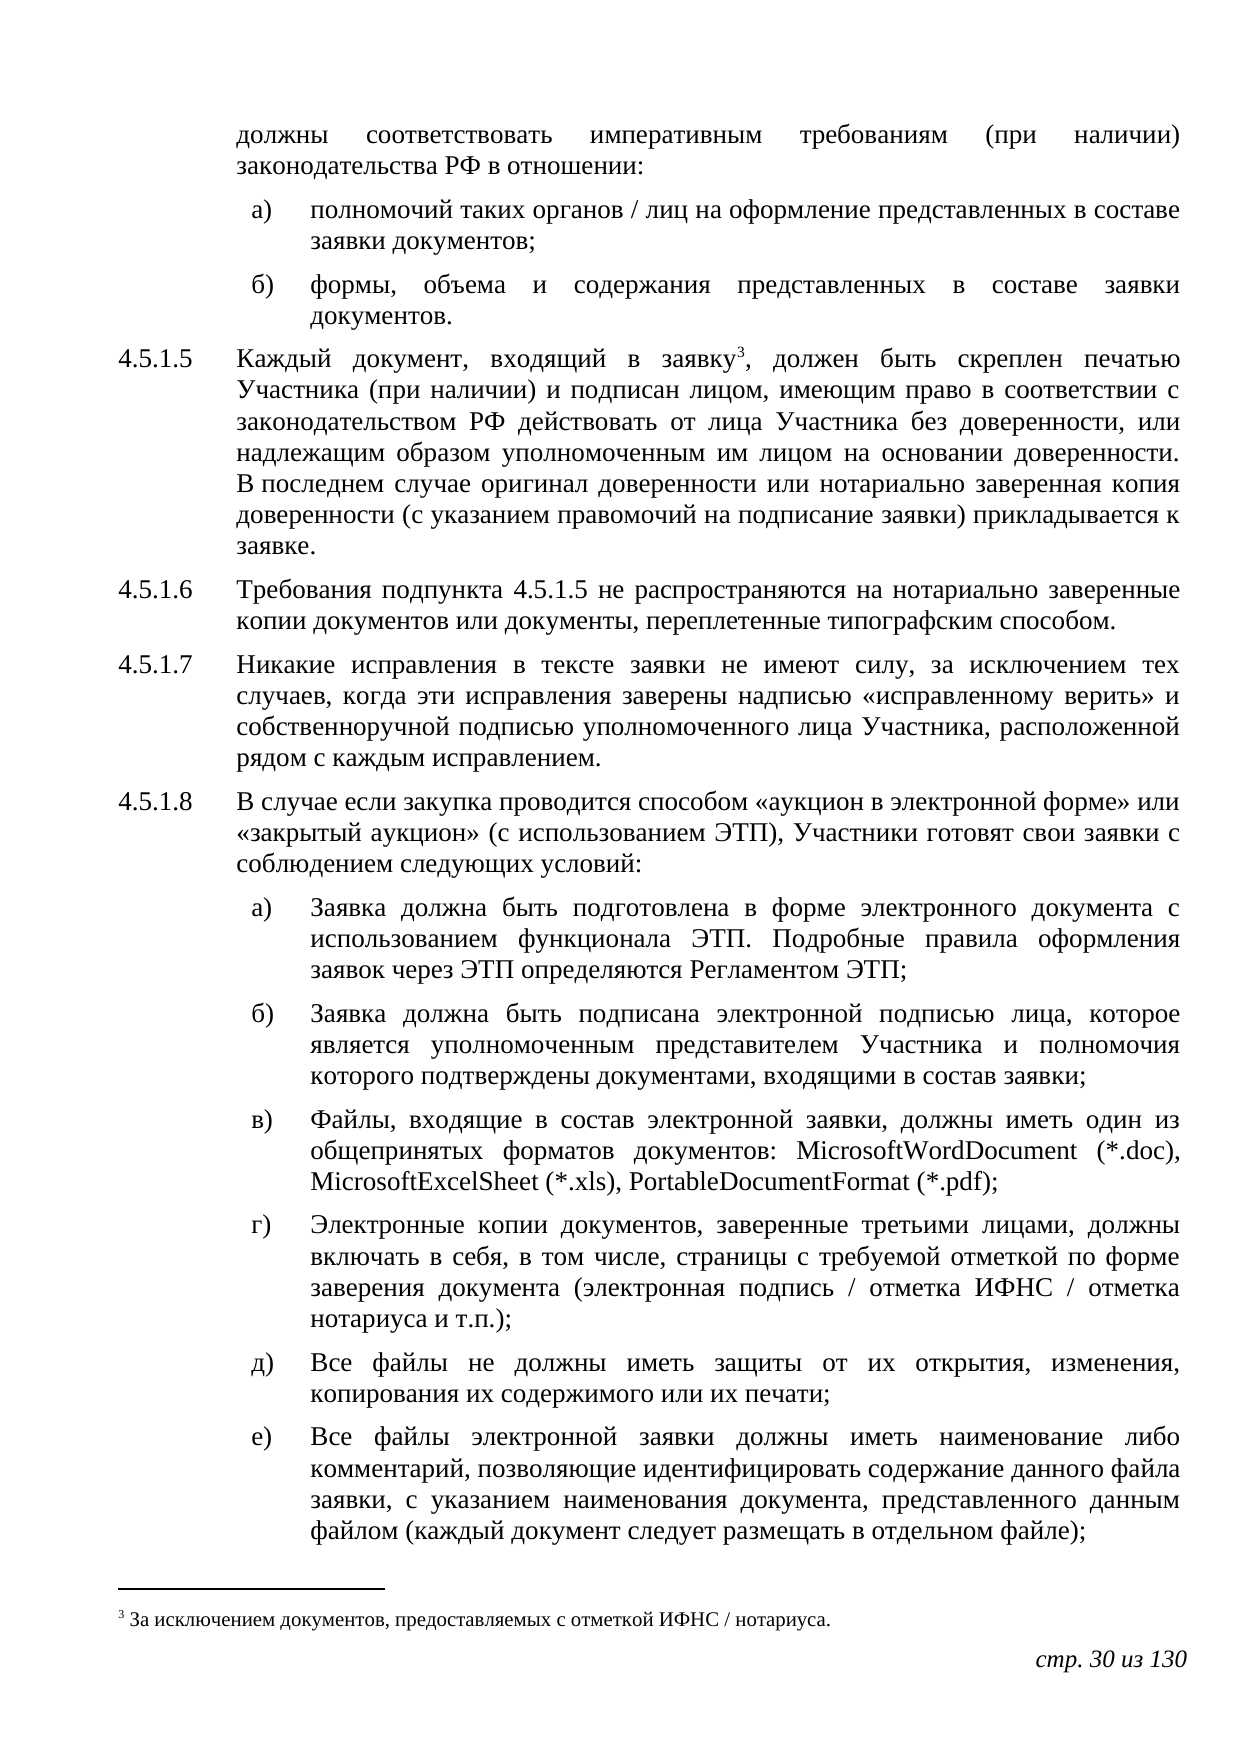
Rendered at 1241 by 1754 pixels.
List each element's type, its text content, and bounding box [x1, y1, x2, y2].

text В случае если закупка проводится способом «аукцион в электронной форме» или «закрытый аукцион» (с использованием ЭТП), Участники готовят свои заявки с соблюдением следующих условий: [118, 785, 1181, 878]
text Заявка должна быть подготовлена в форме электронного документа с использованием функционала ЭТП. Подробные правила оформления заявок через ЭТП определяются Регламентом ЭТП; [251, 891, 1181, 984]
list Никакие исправления в тексте заявки не имеют силу, за исключением тех случаев, когда эти исправления заверены надписью «исправленному верить» и собственноручной подписью уполномоченного лица Участника, расположенной рядом с каждым исправлением. [118, 648, 1181, 772]
text Файлы, входящие в состав электронной заявки, должны иметь один из общепринятых форматов документов: MicrosoftWordDocument (*.doc), MicrosoftExcelSheet (*.xls), PortableDocumentFormat (*.pdf); [251, 1103, 1181, 1196]
text Все файлы не должны иметь защиты от их открытия, изменения, копирования их содержимого или их печати; [251, 1346, 1181, 1408]
text Заявка должна быть подписана электронной подписью лица, которое является уполномоченным представителем Участника и полномочия которого подтверждены документами, входящими в состав заявки; [251, 997, 1181, 1090]
list формы, объема и содержания представленных в составе заявки документов. [251, 268, 1181, 330]
list полномочий таких органов / лиц на оформление представленных в составе заявки документов; [251, 193, 1181, 255]
list Требования подпункта 4.5.1.5 не распространяются на нотариально заверенные копии документов или документы, переплетенные типографским способом. [118, 573, 1181, 635]
text Электронные копии документов, заверенные третьими лицами, должны включать в себя, в том числе, страницы с требуемой отметкой по форме заверения документа (электронная подпись / отметка ИФНС / отметка нотариуса и т.п.); [251, 1209, 1181, 1333]
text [118, 118, 1181, 180]
list Каждый документ, входящий в заявку, должен быть скреплен печатью Участника (при наличии) и подписан лицом, имеющим право в соответствии с законодательством РФ действовать от лица Участника без доверенности, или надлежащим образом уполномоченным им лицом на основании доверенности. В последнем случае оригинал доверенности или нотариально заверенная копия доверенности (с указанием правомочий на подписание заявки) прикладывается к заявке. [118, 342, 1181, 561]
text Все файлы электронной заявки должны иметь наименование либо комментарий, позволяющие идентифицировать содержание данного файла заявки, с указанием наименования документа, представленного данным файлом (каждый документ следует размещать в отдельном файле); [251, 1421, 1181, 1545]
